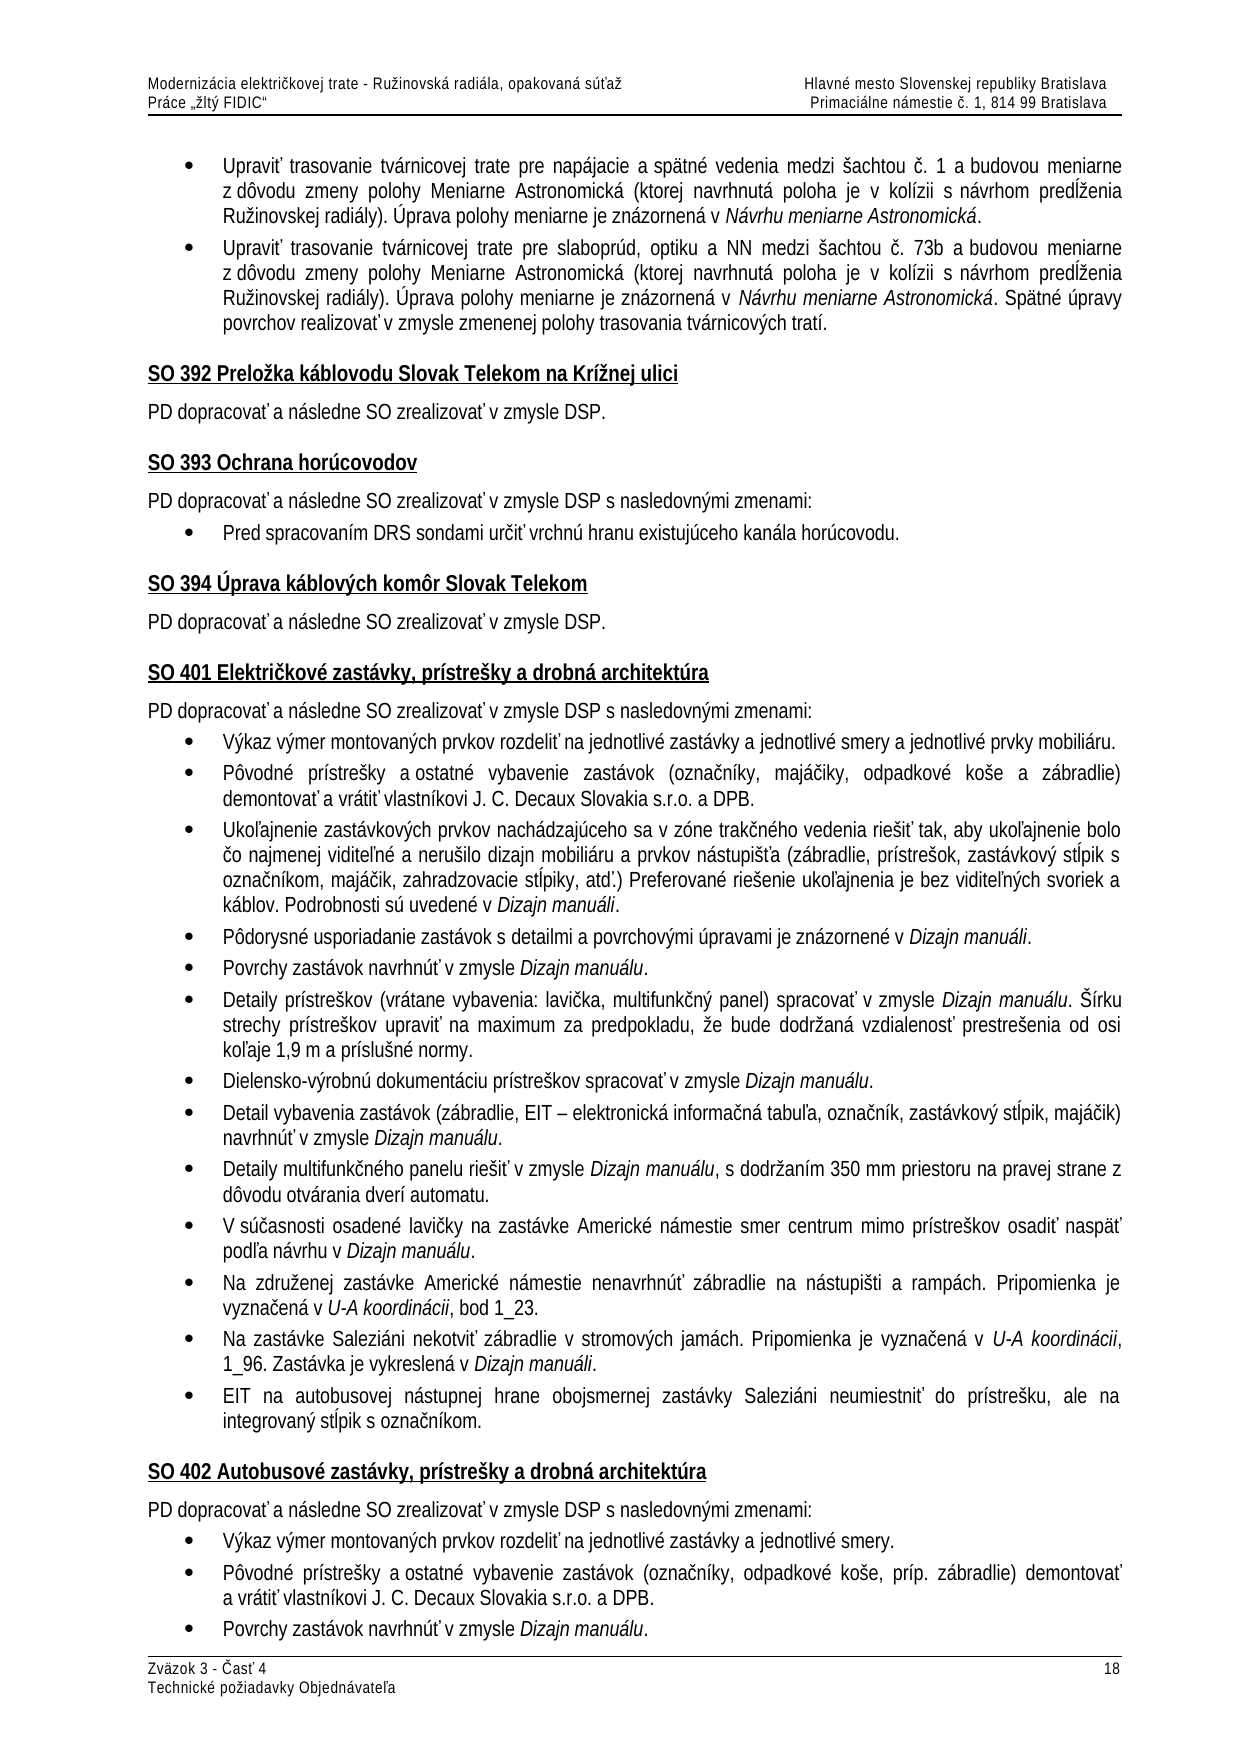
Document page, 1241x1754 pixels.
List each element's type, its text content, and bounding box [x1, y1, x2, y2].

text PD dopracovať a následne SO zrealizovať v zmysle DSP s nasledovnými zmenami: [148, 697, 1122, 723]
text EIT na autobusovej nástupnej hrane obojsmernej zastávky Saleziáni neumiestniť do prístrešku, ale na integrovaný stĺpik s označníkom. [185, 1382, 1122, 1433]
text PD dopracovať a následne SO zrealizovať v zmysle DSP. [148, 608, 1122, 634]
text Upraviť trasovanie tvárnicovej trate pre napájacie a spätné vedenia medzi šachtou č. 1 a budovou meniarne z dôvodu zmeny polohy Meniarne Astronomická (ktorej navrhnutá poloha je v kolízii s návrhom predĺženia Ružinovskej radiály). Úprava polohy meniarne je znázornená v Návrhu meniarne Astronomická. [185, 153, 1122, 228]
subtitle SO 394 Úprava káblových komôr Slovak Telekom [148, 570, 1122, 596]
text Pôvodné prístrešky a ostatné vybavenie zastávok (označníky, odpadkové koše, príp. zábradlie) demontovať a vrátiť vlastníkovi J. C. Decaux Slovakia s.r.o. a DPB. [185, 1559, 1122, 1610]
text Na zastávke Saleziáni nekotviť zábradlie v stromových jamách. Pripomienka je vyznačená v U-A koordinácii, 1_96. Zastávka je vykreslená v Dizajn manuáli. [185, 1326, 1122, 1376]
subtitle SO 401 Električkové zastávky, prístrešky a drobná architektúra [148, 659, 1122, 685]
text Detail vybavenia zastávok (zábradlie, EIT – elektronická informačná tabuľa, označník, zastávkový stĺpik, majáčik) navrhnúť v zmysle Dizajn manuálu. [185, 1100, 1122, 1150]
subtitle SO 393 Ochrana horúcovodov [148, 449, 1122, 476]
text Detaily prístreškov (vrátane vybavenia: lavička, multifunkčný panel) spracovať v zmysle Dizajn manuálu. Šírku strechy prístreškov upraviť na maximum za predpokladu, že bude dodržaná vzdialenosť prestrešenia od osi koľaje 1,9 m a príslušné normy. [185, 987, 1122, 1062]
text Povrchy zastávok navrhnúť v zmysle Dizajn manuálu. [185, 955, 1122, 980]
text Ukoľajnenie zastávkových prvkov nachádzajúceho sa v zóne trakčného vedenia riešiť tak, aby ukoľajnenie bolo čo najmenej viditeľné a nerušilo dizajn mobiliáru a prvkov nástupišťa (zábradlie, prístrešok, zastávkový stĺpik s označníkom, majáčik, zahradzovacie stĺpiky, atď.) Preferované riešenie ukoľajnenia je bez viditeľných svoriek a káblov. Podrobnosti sú uvedené v Dizajn manuáli. [185, 817, 1122, 917]
text Detaily multifunkčného panelu riešiť v zmysle Dizajn manuálu, s dodržaním 350 mm priestoru na pravej strane z dôvodu otvárania dverí automatu. [185, 1156, 1122, 1207]
text Výkaz výmer montovaných prvkov rozdeliť na jednotlivé zastávky a jednotlivé smery a jednotlivé prvky mobiliáru. [185, 729, 1122, 754]
text Pôvodné prístrešky a ostatné vybavenie zastávok (označníky, majáčiky, odpadkové koše a zábradlie) demontovať a vrátiť vlastníkovi J. C. Decaux Slovakia s.r.o. a DPB. [185, 760, 1122, 811]
text Povrchy zastávok navrhnúť v zmysle Dizajn manuálu. [185, 1616, 1122, 1641]
subtitle SO 402 Autobusové zastávky, prístrešky a drobná architektúra [148, 1458, 1122, 1484]
text Pred spracovaním DRS sondami určiť vrchnú hranu existujúceho kanála horúcovodu. [185, 519, 1122, 545]
text Výkaz výmer montovaných prvkov rozdeliť na jednotlivé zastávky a jednotlivé smery. [185, 1528, 1122, 1553]
text Dielensko-výrobnú dokumentáciu prístreškov spracovať v zmysle Dizajn manuálu. [185, 1068, 1122, 1093]
text V súčasnosti osadené lavičky na zastávke Americké námestie smer centrum mimo prístreškov osadiť naspäť podľa návrhu v Dizajn manuálu. [185, 1213, 1122, 1263]
text Na združenej zastávke Americké námestie nenavrhnúť zábradlie na nástupišti a rampách. Pripomienka je vyznačená v U-A koordinácii, bod 1_23. [185, 1269, 1122, 1320]
subtitle SO 392 Preložka káblovodu Slovak Telekom na Krížnej ulici [148, 360, 1122, 387]
text Pôdorysné usporiadanie zastávok s detailmi a povrchovými úpravami je znázornené v Dizajn manuáli. [185, 924, 1122, 949]
text PD dopracovať a následne SO zrealizovať v zmysle DSP. [148, 399, 1122, 424]
text PD dopracovať a následne SO zrealizovať v zmysle DSP s nasledovnými zmenami: [148, 488, 1122, 513]
text Upraviť trasovanie tvárnicovej trate pre slaboprúd, optiku a NN medzi šachtou č. 73b a budovou meniarne z dôvodu zmeny polohy Meniarne Astronomická (ktorej navrhnutá poloha je v kolízii s návrhom predĺženia Ružinovskej radiály). Úprava polohy meniarne je znázornená v Návrhu meniarne Astronomická. Spätné úpravy povrchov realizovať v zmysle zmenenej polohy trasovania tvárnicových tratí. [185, 235, 1122, 335]
text PD dopracovať a následne SO zrealizovať v zmysle DSP s nasledovnými zmenami: [148, 1497, 1122, 1522]
